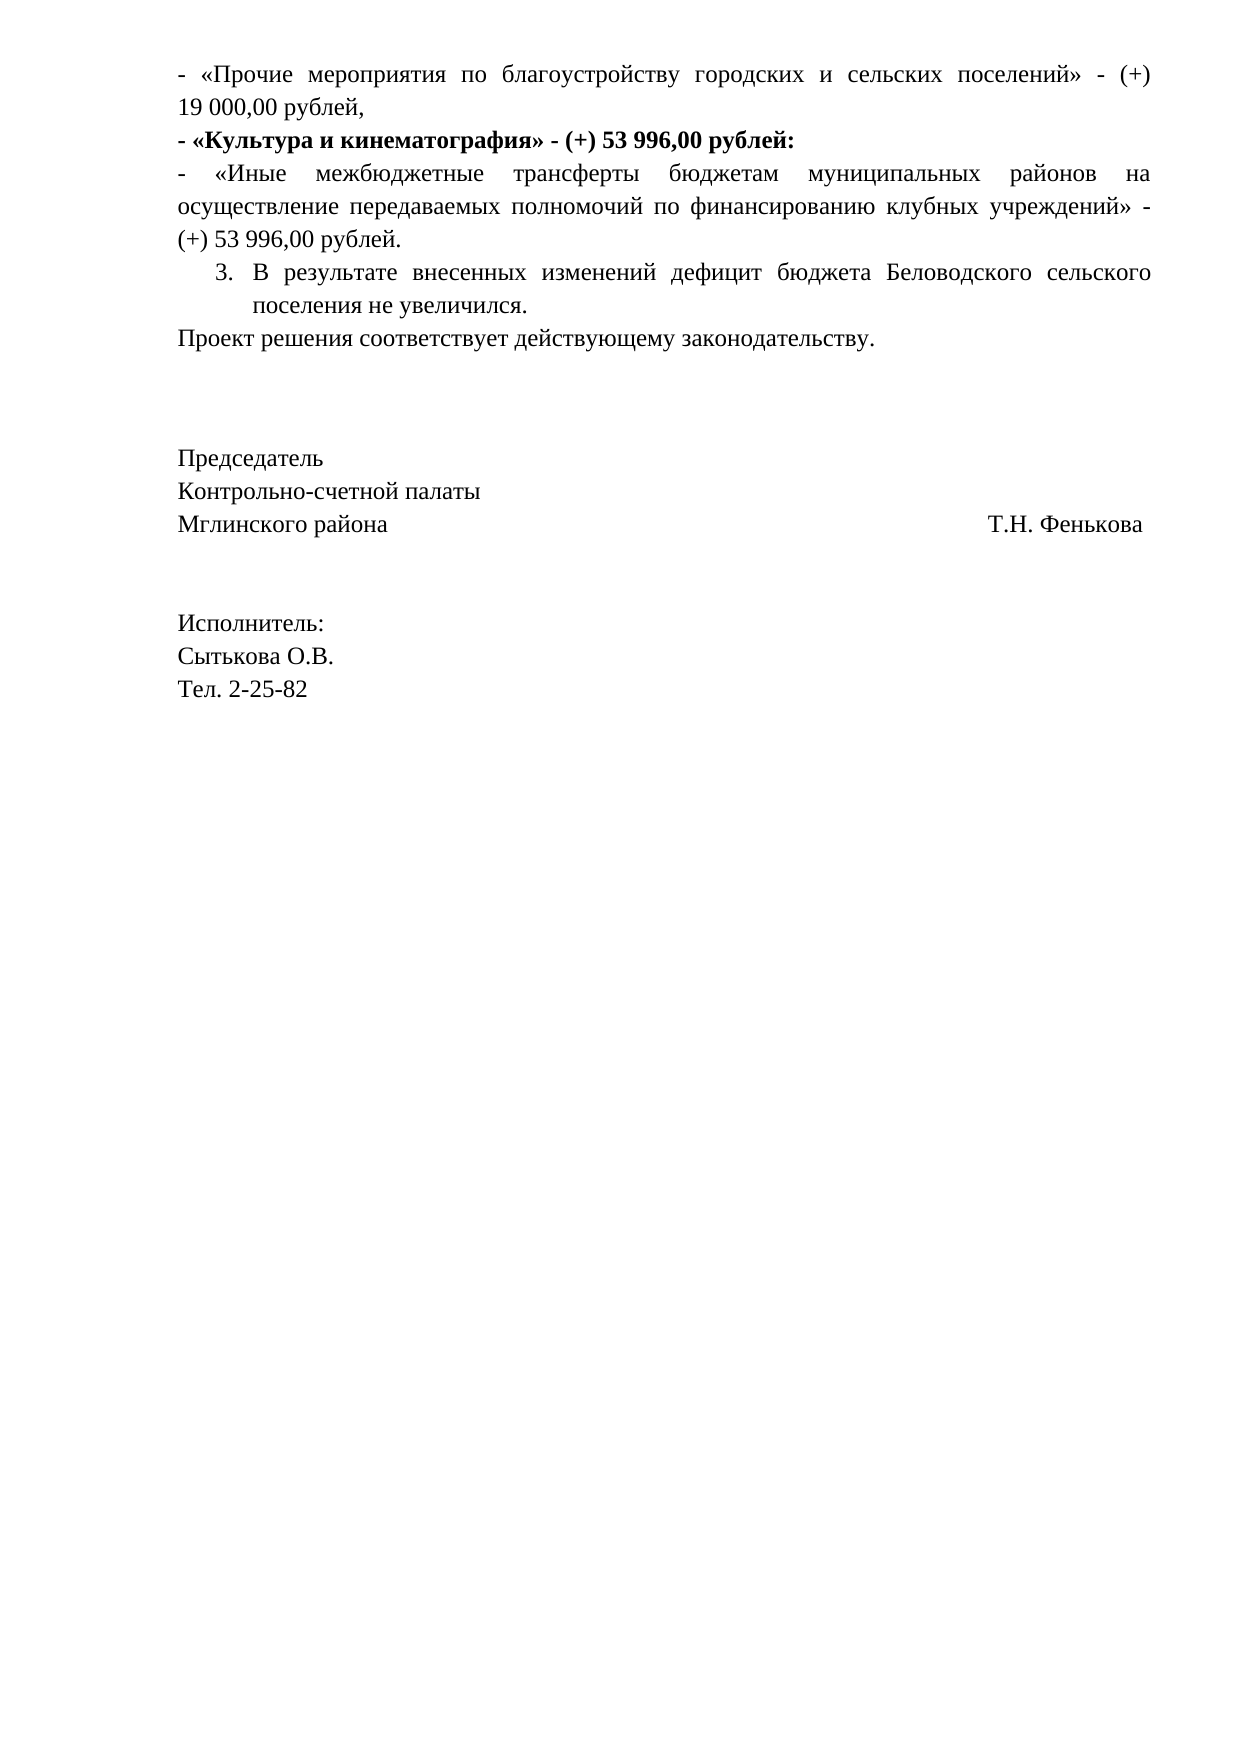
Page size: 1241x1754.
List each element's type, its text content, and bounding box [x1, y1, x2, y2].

text - «Культура и кинематография» - (+) 53 996,00 рублей: [177, 125, 1152, 154]
text Исполнитель: [177, 608, 1152, 637]
text Контрольно-счетной палаты [177, 476, 1152, 505]
text Тел. 2-25-82 [177, 674, 1152, 703]
text Сытькова О.В. [177, 641, 1152, 670]
text Мглинского района Т.Н. Фенькова [177, 509, 1152, 538]
text - «Иные межбюджетные трансферты бюджетам муниципальных районов на осуществление передаваемых полномочий по финансированию клубных учреждений» - (+) 53 996,00 рублей. [177, 158, 1152, 253]
text Проект решения соответствует действующему законодательству. [177, 323, 1152, 352]
text - «Прочие мероприятия по благоустройству городских и сельских поселений» - (+) 19 000,00 рублей, [177, 59, 1152, 121]
text Председатель [177, 443, 1152, 472]
list В результате внесенных изменений дефицит бюджета Беловодского сельского поселения не увеличился. [215, 257, 1152, 319]
